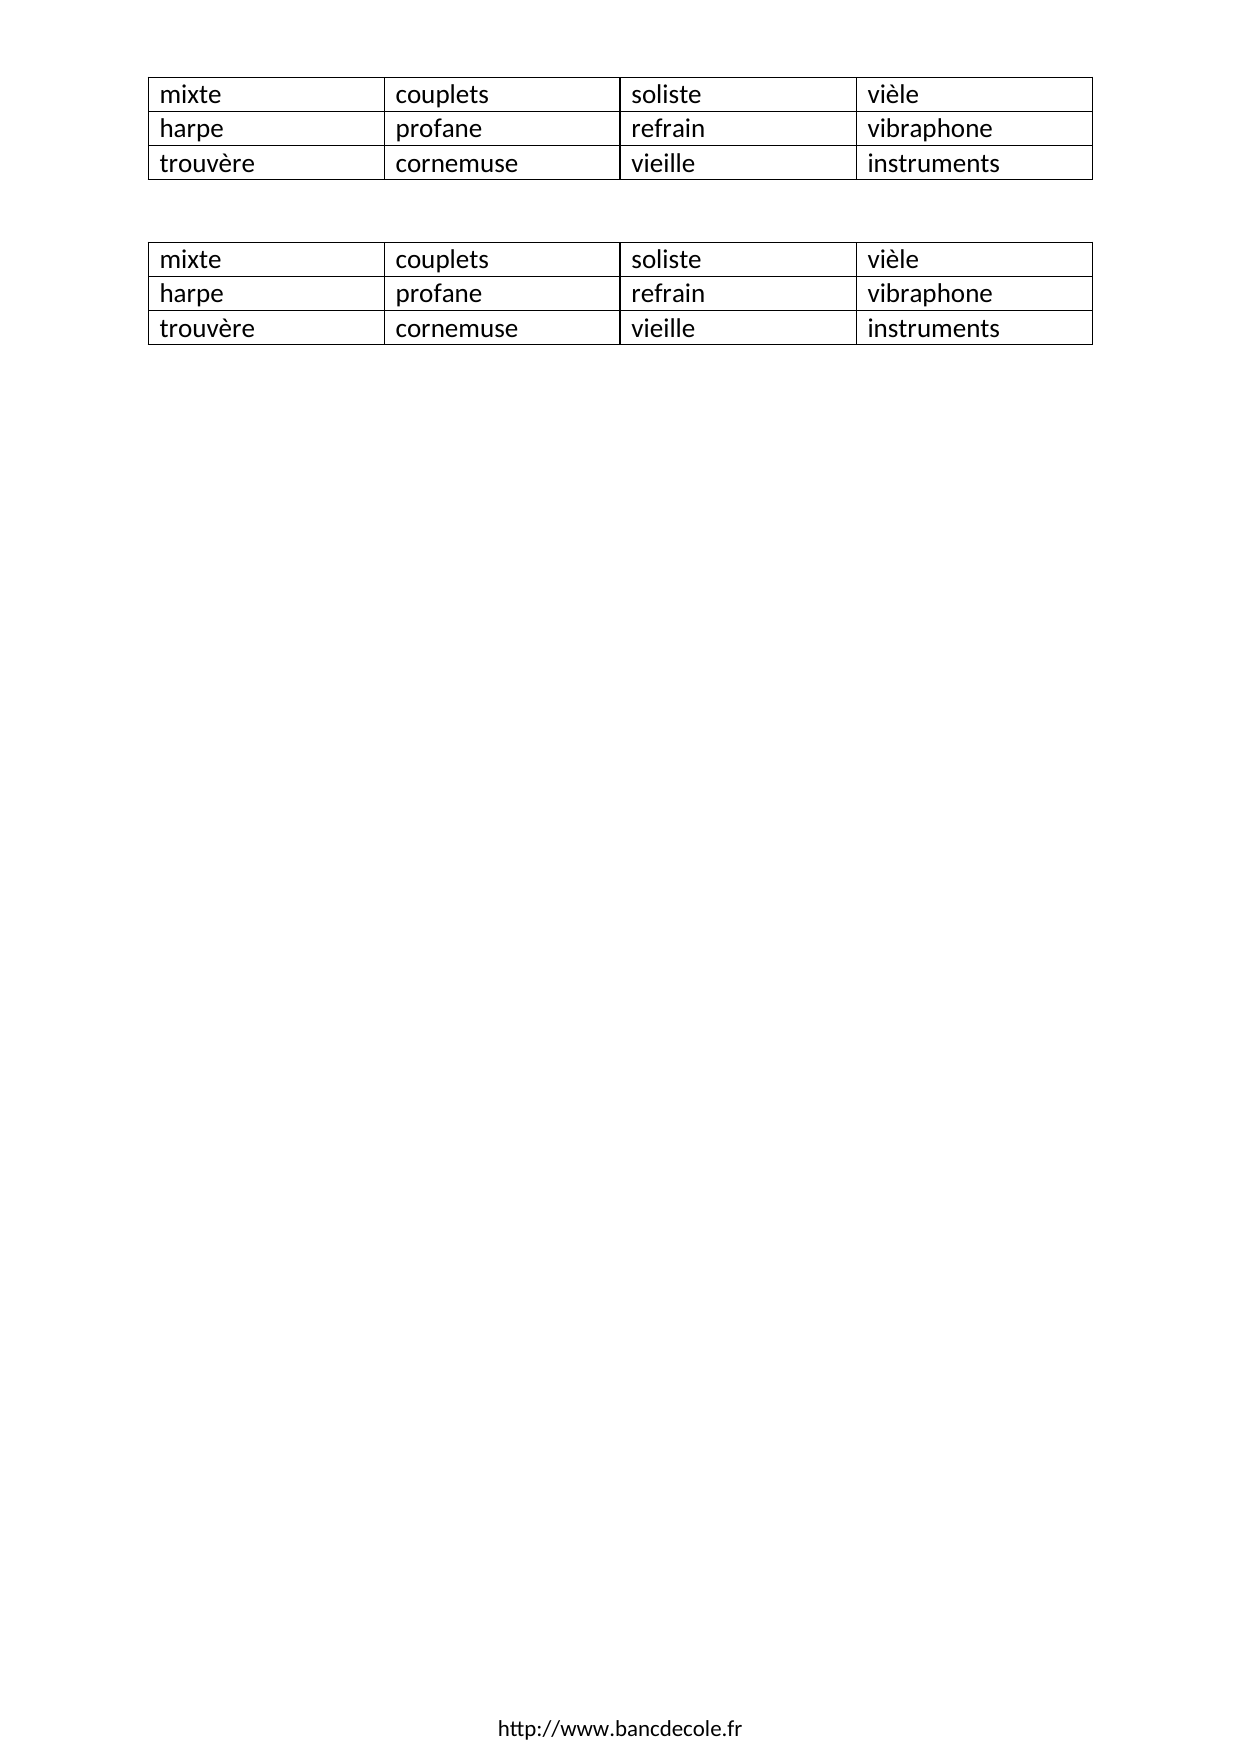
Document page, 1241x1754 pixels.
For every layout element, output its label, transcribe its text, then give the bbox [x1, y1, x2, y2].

table_header soliste [621, 243, 856, 276]
table_cell cornemuse [385, 146, 619, 179]
table_cell refrain [621, 277, 856, 310]
table_cell harpe [149, 112, 384, 145]
table_cell profane [385, 277, 619, 310]
table_header mixte [149, 243, 384, 276]
table_cell cornemuse [385, 311, 619, 344]
table_cell refrain [621, 112, 856, 145]
table_header soliste [621, 78, 856, 111]
table_cell vieille [621, 311, 856, 344]
table_header vièle [857, 78, 1092, 111]
table_header vièle [857, 243, 1092, 276]
table_cell vibraphone [857, 277, 1092, 310]
table_cell instruments [857, 311, 1092, 344]
table_header couplets [385, 243, 619, 276]
table_cell profane [385, 112, 619, 145]
table_cell instruments [857, 146, 1092, 179]
table_cell trouvère [149, 146, 384, 179]
table_header couplets [385, 78, 619, 111]
table_cell trouvère [149, 311, 384, 344]
table_cell vieille [621, 146, 856, 179]
table_cell vibraphone [857, 112, 1092, 145]
table_cell harpe [149, 277, 384, 310]
table_header mixte [149, 78, 384, 111]
